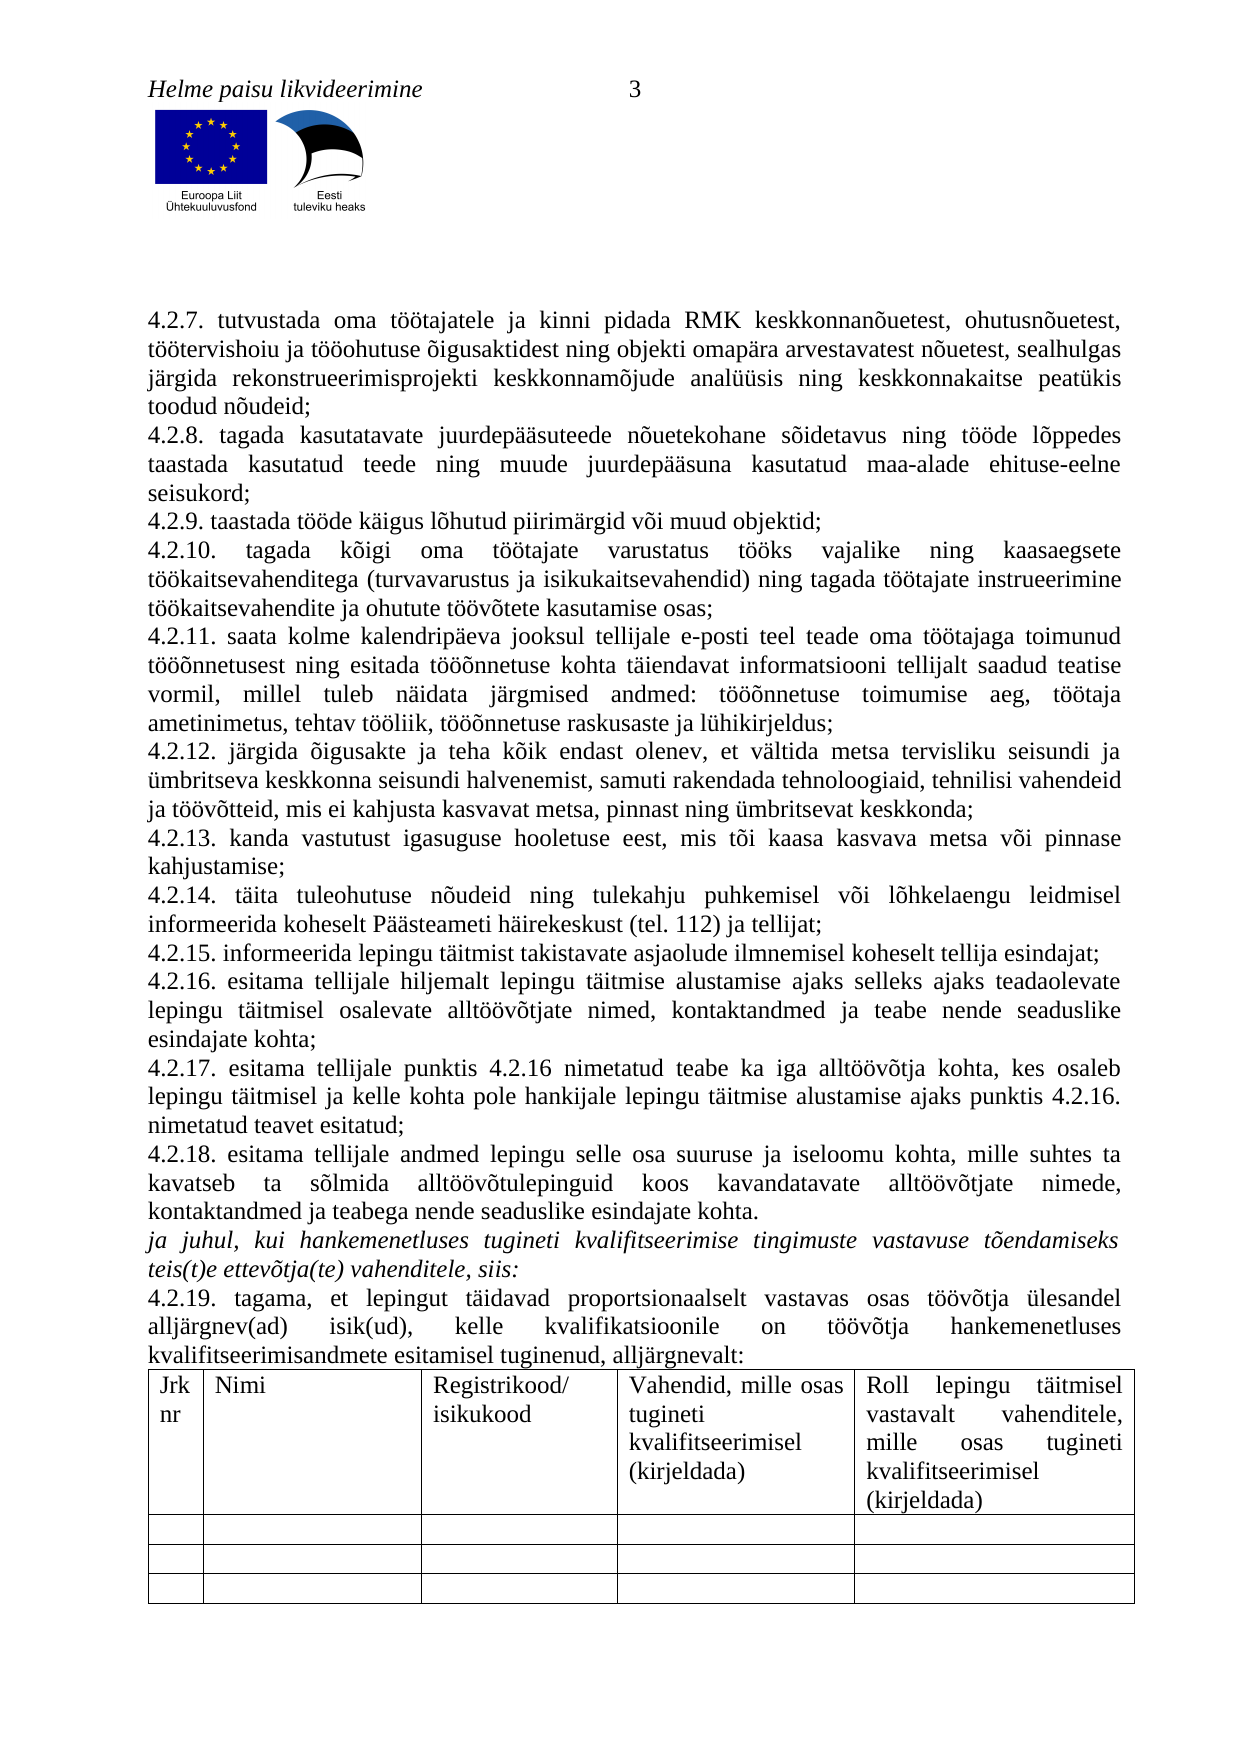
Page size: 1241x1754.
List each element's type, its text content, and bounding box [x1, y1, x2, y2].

text 4.2.11. saata kolme kalendripäeva jooksul tellijale e-posti teel teade oma töötajaga toimunud tööõnnetusest ning esitada tööõnnetuse kohta täiendavat informatsiooni tellijalt saadud teatise vormil, millel tuleb näidata järgmised andmed: tööõnnetuse toimumise aeg, töötaja ametinimetus, tehtav tööliik, tööõnnetuse raskusaste ja lühikirjeldus; [148, 621, 1122, 736]
table_header Vahendid, mille osas tugineti kvalifitseerimisel (kirjeldada) [618, 1370, 854, 1514]
table_header Jrk nr [149, 1370, 203, 1514]
table_cell [204, 1545, 421, 1573]
table_cell [855, 1515, 1134, 1543]
text 4.2.14. täita tuleohutuse nõudeid ning tulekahju puhkemisel või lõhkelaengu leidmisel informeerida koheselt Päästeameti häirekeskust (tel. 112) ja tellijat; [148, 880, 1122, 938]
text 4.2.12. järgida õigusakte ja teha kõik endast olenev, et vältida metsa tervisliku seisundi ja ümbritseva keskkonna seisundi halvenemist, samuti rakendada tehnoloogiaid, tehnilisi vahendeid ja töövõtteid, mis ei kahjusta kasvavat metsa, pinnast ning ümbritsevat keskkonda; [148, 736, 1122, 823]
text 4.2.10. tagada kõigi oma töötajate varustatus tööks vajalike ning kaasaegsete töökaitsevahenditega (turvavarustus ja isikukaitsevahendid) ning tagada töötajate instrueerimine töökaitsevahendite ja ohutute töövõtete kasutamise osas; [148, 535, 1122, 621]
table_cell [618, 1515, 854, 1543]
table_header Roll lepingu täitmisel vastavalt vahenditele, mille osas tugineti kvalifitseerimisel (kirjeldada) [855, 1370, 1134, 1514]
list 4.2.9. taastada tööde käigus lõhutud piirimärgid või muud objektid; [148, 506, 1122, 535]
picture [147, 102, 371, 219]
text 4.2.16. esitama tellijale hiljemalt lepingu täitmise alustamise ajaks selleks ajaks teadaolevate lepingu täitmisel osalevate alltöövõtjate nimed, kontaktandmed ja teabe nende seaduslike esindajate kohta; [148, 966, 1122, 1053]
text 4.2.15. informeerida lepingu täitmist takistavate asjaolude ilmnemisel koheselt tellija esindajat; [148, 938, 1122, 966]
table_cell [618, 1574, 854, 1603]
table_cell [855, 1545, 1134, 1573]
table_header Nimi [204, 1370, 421, 1514]
list 4.2.7. tutvustada oma töötajatele ja kinni pidada RMK keskkonnanõuetest, ohutusnõuetest, töötervishoiu ja tööohutuse õigusaktidest ning objekti omapära arvestavatest nõuetest, sealhulgas järgida rekonstrueerimisprojekti keskkonnamõjude analüüsis ning keskkonnakaitse peatükis toodud nõudeid; [148, 305, 1122, 420]
table_cell [618, 1545, 854, 1573]
table_header Registrikood/ isikukood [422, 1370, 617, 1514]
table_cell [855, 1574, 1134, 1603]
list 4.2.8. tagada kasutatavate juurdepääsuteede nõuetekohane sõidetavus ning tööde lõppedes taastada kasutatud teede ning muude juurdepääsuna kasutatud maa-alade ehituse-eelne seisukord; [148, 420, 1122, 506]
table_cell [204, 1515, 421, 1543]
text 4.2.17. esitama tellijale punktis 4.2.16 nimetatud teabe ka iga alltöövõtja kohta, kes osaleb lepingu täitmisel ja kelle kohta pole hankijale lepingu täitmise alustamise ajaks punktis 4.2.16. nimetatud teavet esitatud; [148, 1053, 1122, 1139]
text 4.2.13. kanda vastutust igasuguse hooletuse eest, mis tõi kaasa kasvava metsa või pinnase kahjustamise; [148, 823, 1122, 880]
table_cell [422, 1545, 617, 1573]
table_cell [149, 1574, 203, 1603]
table_cell [422, 1574, 617, 1603]
table_cell [149, 1545, 203, 1573]
text 4.2.18. esitama tellijale andmed lepingu selle osa suuruse ja iseloomu kohta, mille suhtes ta kavatseb ta sõlmida alltöövõtulepinguid koos kavandatavate alltöövõtjate nimede, kontaktandmed ja teabega nende seaduslike esindajate kohta. [148, 1139, 1122, 1225]
text ja juhul, kui hankemenetluses tugineti kvalifitseerimise tingimuste vastavuse tõendamiseks teis(t)e ettevõtja(te) vahenditele, siis: [148, 1225, 1122, 1283]
table_cell [149, 1515, 203, 1543]
table_cell [422, 1515, 617, 1543]
table_cell [204, 1574, 421, 1603]
text 4.2.19. tagama, et lepingut täidavad proportsionaalselt vastavas osas töövõtja ülesandel alljärgnev(ad) isik(ud), kelle kvalifikatsioonile on töövõtja hankemenetluses kvalifitseerimisandmete esitamisel tuginenud, alljärgnevalt: [148, 1283, 1122, 1369]
